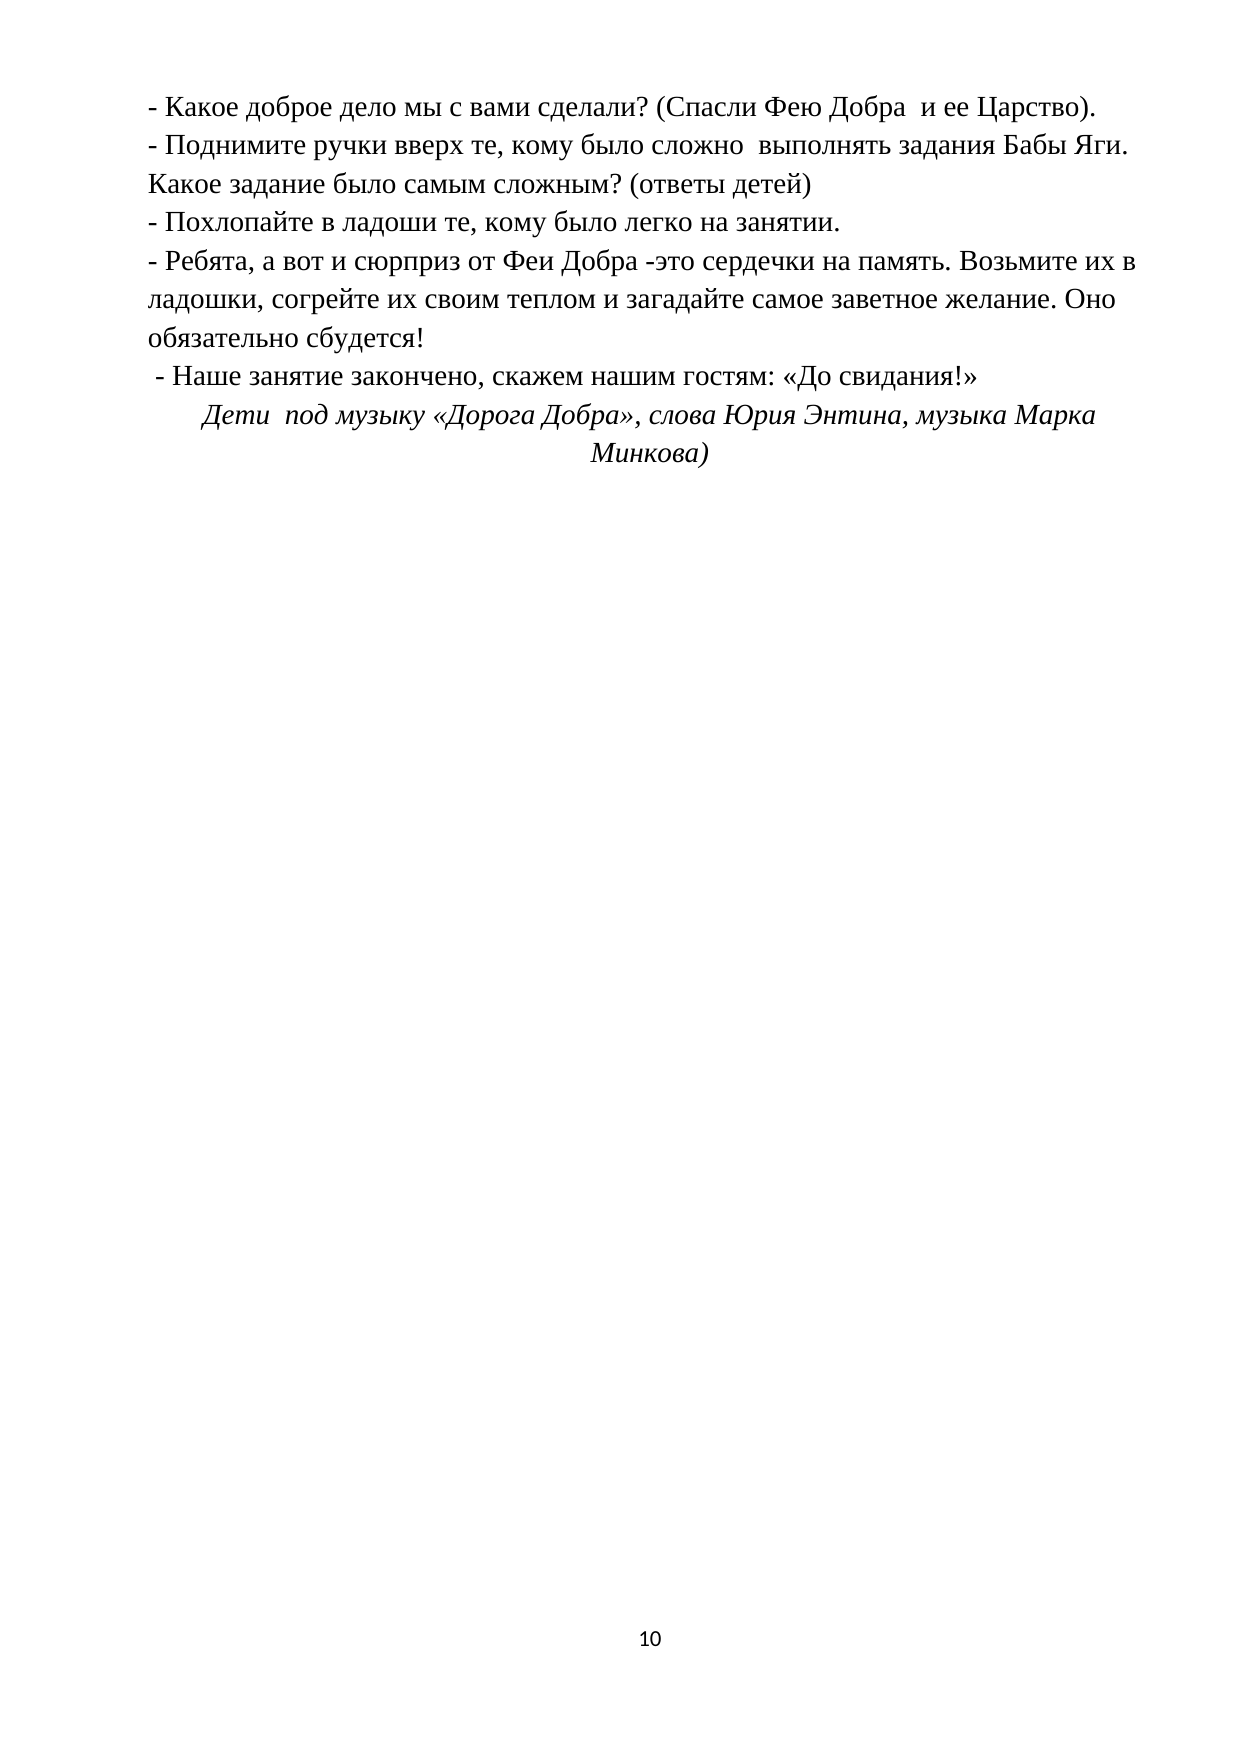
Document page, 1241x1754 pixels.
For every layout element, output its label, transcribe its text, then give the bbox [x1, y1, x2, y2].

text - Какое доброе дело мы с вами сделали? (Спасли Фею Добра и ее Царство). [148, 89, 1152, 122]
text - Ребята, а вот и сюрприз от Феи Добра -это сердечки на память. Возьмите их в ладошки, согрейте их своим теплом и загадайте самое заветное желание. Оно обязательно сбудется! [148, 243, 1152, 353]
text Дети под музыку «Дорога Добра», слова Юрия Энтина, музыка Марка Минкова) [148, 397, 1152, 469]
text - Поднимите ручки вверх те, кому было сложно выполнять задания Бабы Яги. Какое задание было самым сложным? (ответы детей) [148, 127, 1152, 199]
text - Наше занятие закончено, скажем нашим гостям: «До свидания!» [148, 358, 1152, 392]
text - Похлопайте в ладоши те, кому было легко на занятии. [148, 204, 1152, 238]
